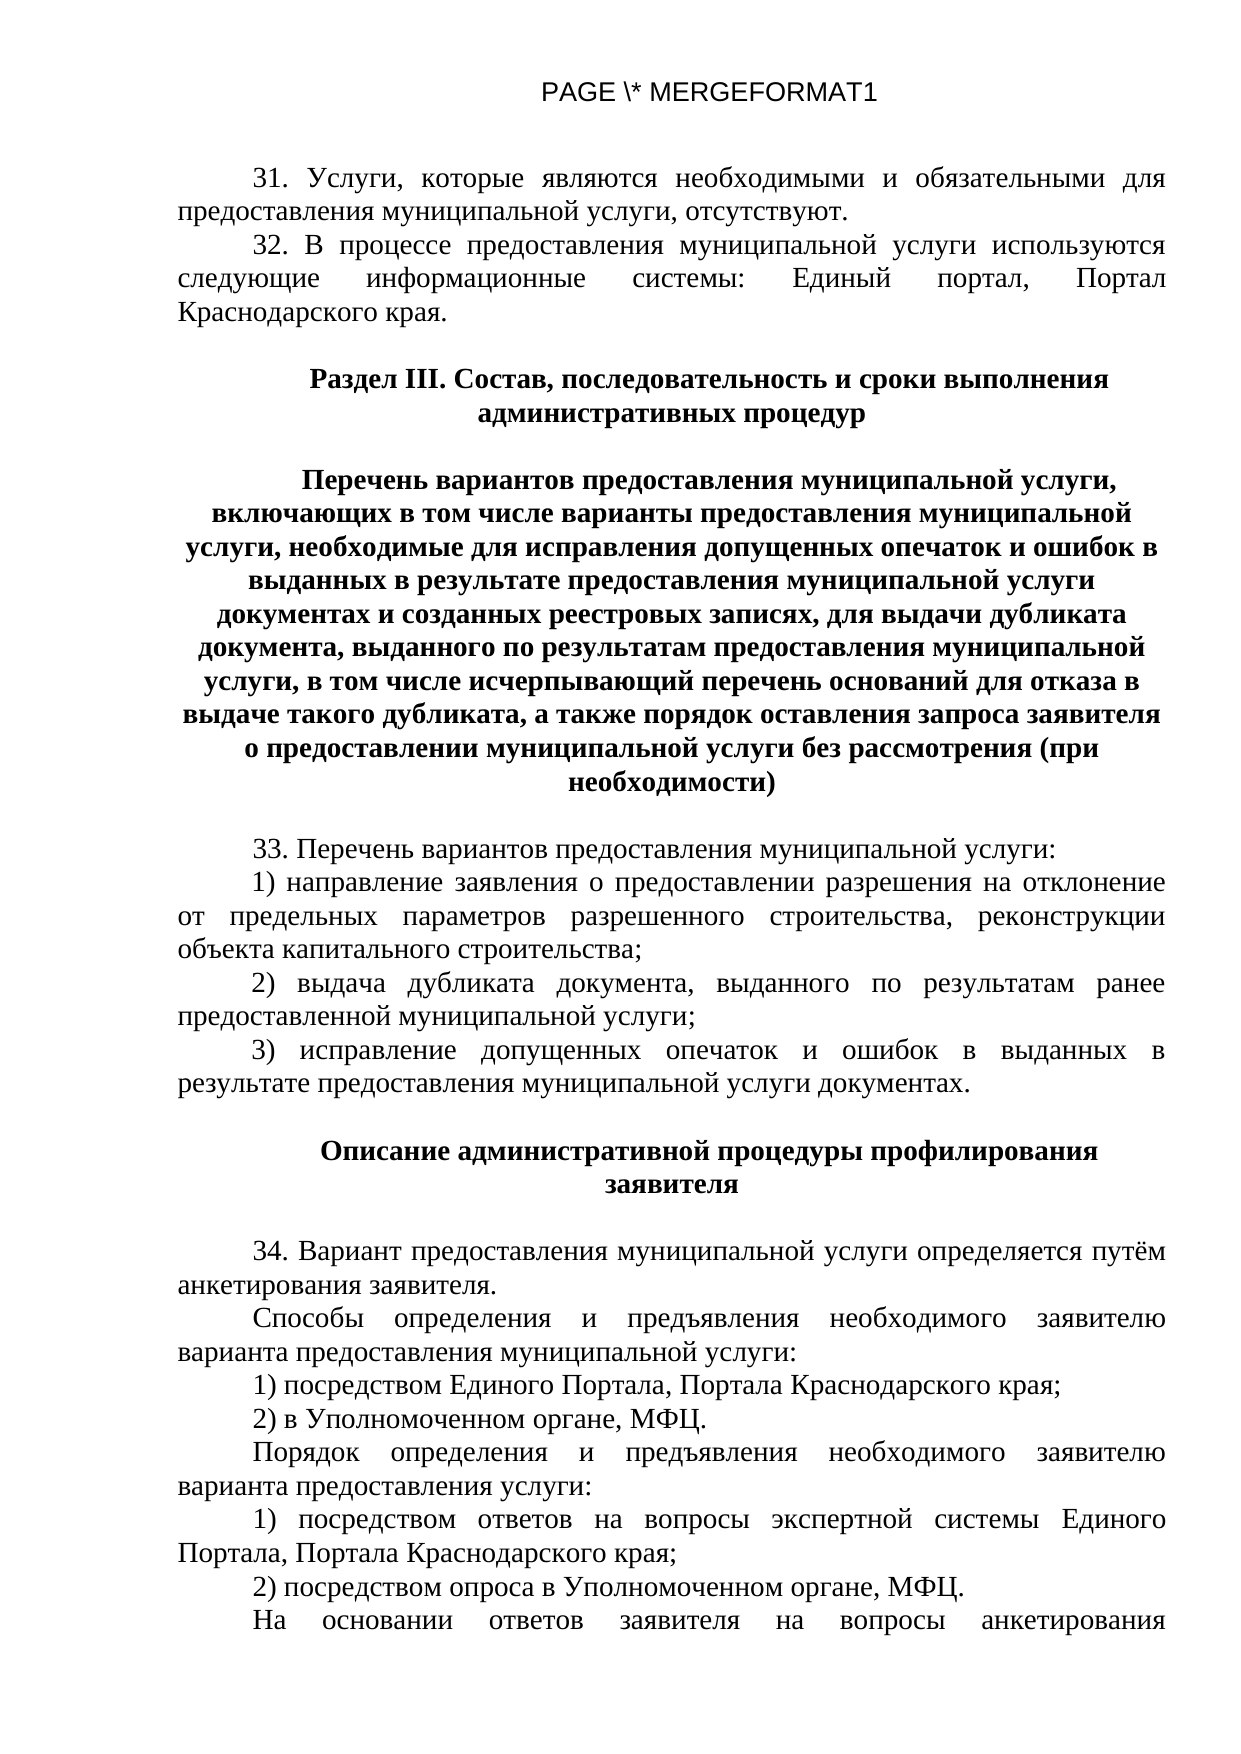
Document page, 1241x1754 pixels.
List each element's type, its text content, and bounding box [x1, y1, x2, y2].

text 1) направление заявления о предоставлении разрешения на отклонение от предельных параметров разрешенного строительства, реконструкции объекта капитального строительства; [177, 864, 1166, 965]
text Способы определения и предъявления необходимого заявителю варианта предоставления муниципальной услуги: [177, 1300, 1166, 1367]
subtitle Раздел III. Состав, последовательность и сроки выполнения административных процедур [177, 361, 1166, 428]
text 2) посредством опроса в Уполномоченном органе, МФЦ. [177, 1569, 1166, 1602]
text 34. Вариант предоставления муниципальной услуги определяется путём анкетирования заявителя. [177, 1233, 1166, 1300]
text 2) в Уполномоченном органе, МФЦ. [177, 1401, 1166, 1434]
text 32. В процессе предоставления муниципальной услуги используются следующие информационные системы: Единый портал, Портал Краснодарского края. [177, 227, 1166, 328]
subtitle Описание административной процедуры профилирования заявителя [177, 1133, 1166, 1200]
subtitle Перечень вариантов предоставления муниципальной услуги, включающих в том числе варианты предоставления муниципальной услуги, необходимые для исправления допущенных опечаток и ошибок в выданных в результате предоставления муниципальной услуги документах и созданных реестровых записях, для выдачи дубликата документа, выданного по результатам предоставления муниципальной услуги, в том числе исчерпывающий перечень оснований для отказа в выдаче такого дубликата, а также порядок оставления запроса заявителя о предоставлении муниципальной услуги без рассмотрения (при необходимости) [177, 462, 1166, 797]
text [177, 1602, 1166, 1636]
text 2) выдача дубликата документа, выданного по результатам ранее предоставленной муниципальной услуги; [177, 965, 1166, 1032]
text 33. Перечень вариантов предоставления муниципальной услуги: [177, 831, 1166, 864]
text 31. Услуги, которые являются необходимыми и обязательными для предоставления муниципальной услуги, отсутствуют. [177, 160, 1166, 227]
text Порядок определения и предъявления необходимого заявителю варианта предоставления услуги: [177, 1434, 1166, 1502]
text 1) посредством Единого Портала, Портала Краснодарского края; [177, 1367, 1166, 1401]
text 3) исправление допущенных опечаток и ошибок в выданных в результате предоставления муниципальной услуги документах. [177, 1032, 1166, 1099]
text 1) посредством ответов на вопросы экспертной системы Единого Портала, Портала Краснодарского края; [177, 1502, 1166, 1569]
